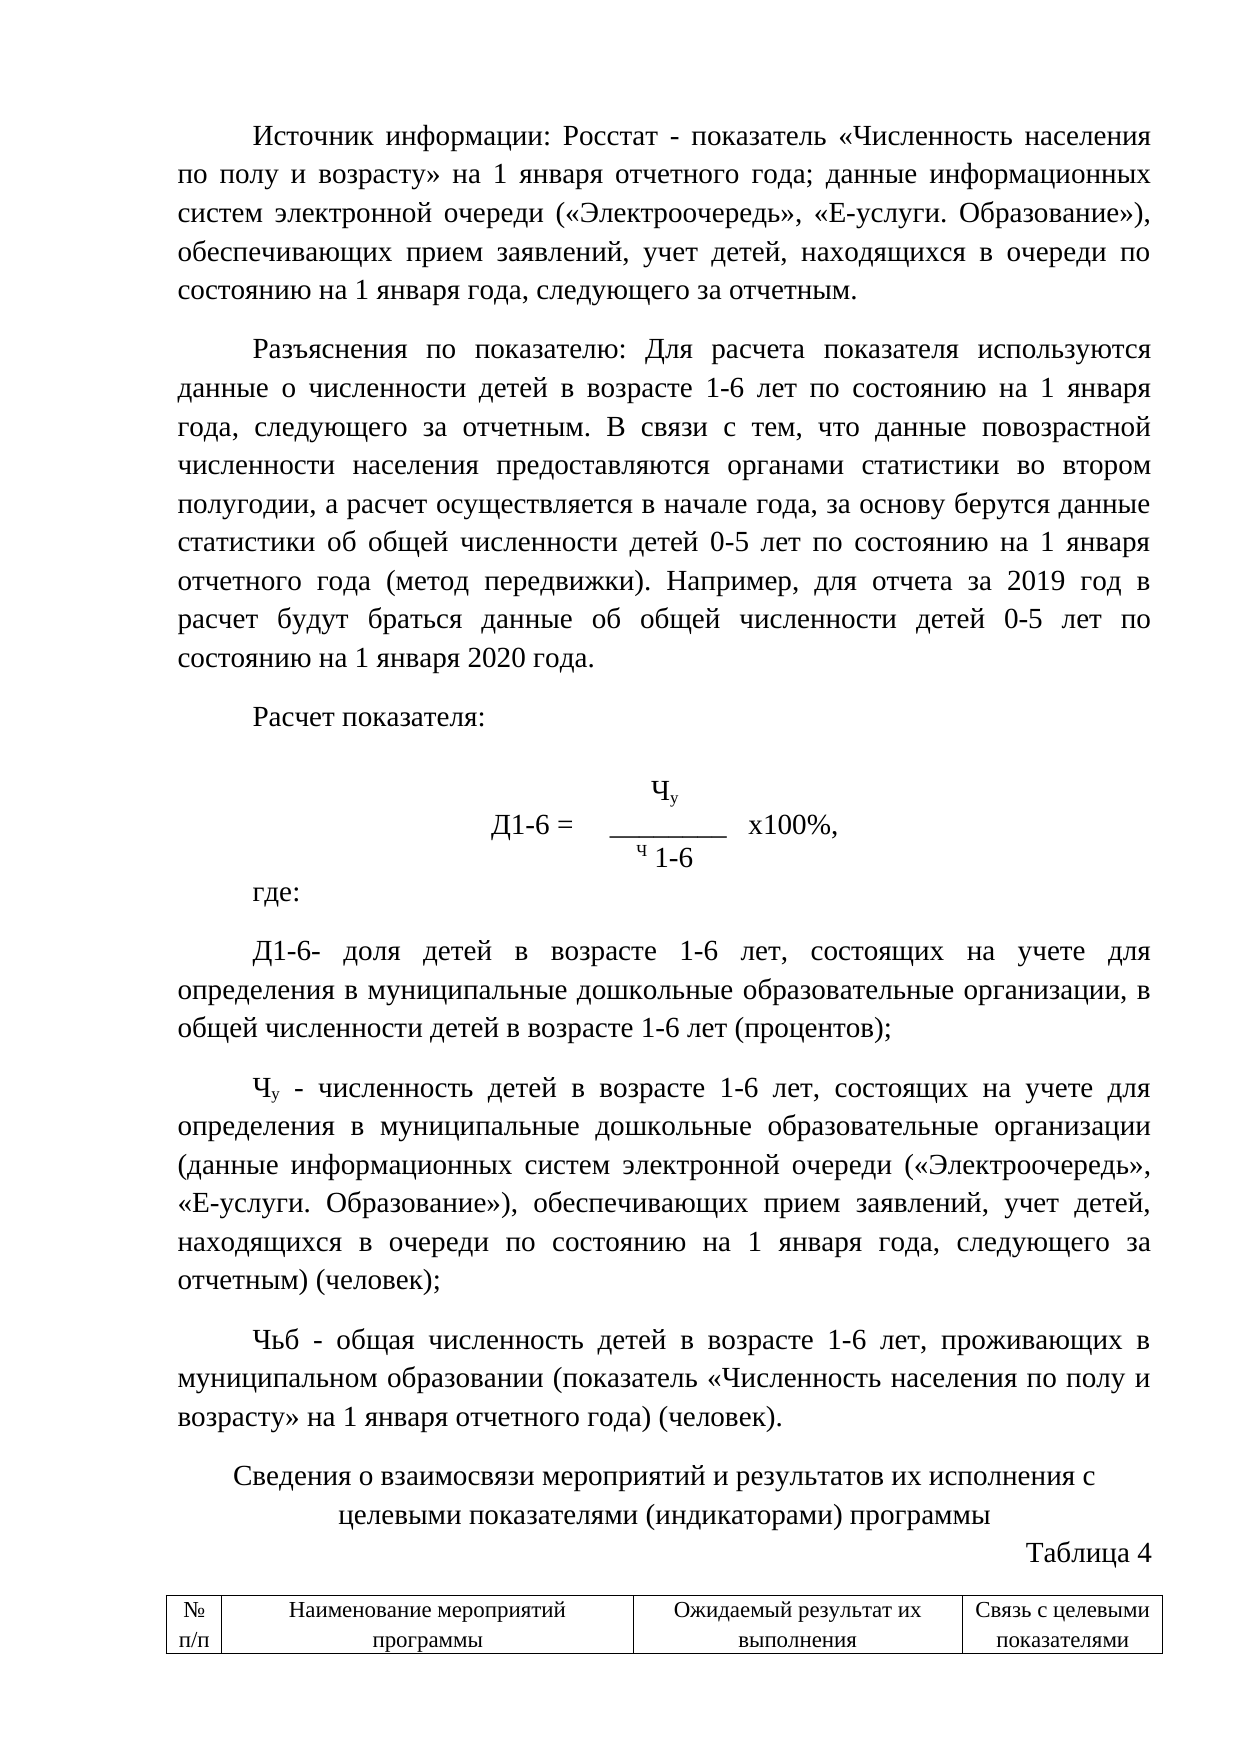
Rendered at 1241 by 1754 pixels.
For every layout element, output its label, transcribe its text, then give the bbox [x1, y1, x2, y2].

text Д1-6- доля детей в возрасте 1-6 лет, состоящих на учете для определения в муниципальные дошкольные образовательные организации, в общей численности детей в возрасте 1-6 лет (процентов); [177, 933, 1152, 1044]
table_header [963, 1596, 1162, 1652]
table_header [222, 1596, 633, 1652]
text Д1-6 = ________ х100%, [177, 807, 1152, 840]
text Таблица 4 [177, 1535, 1152, 1569]
text где: [177, 874, 1152, 907]
text Чу - численность детей в возрасте 1-6 лет, состоящих на учете для определения в муниципальные дошкольные образовательные организации (данные информационных систем электронной очереди («Электроочередь», «Е-услуги. Образование»), обеспечивающих прием заявлений, учет детей, находящихся в очереди по состоянию на 1 января года, следующего за отчетным) (человек); [177, 1070, 1152, 1296]
text Расчет показателя: [177, 699, 1152, 733]
text Источник информации: Росстат - показатель «Численность населения по полу и возрасту» на 1 января отчетного года; данные информационных систем электронной очереди («Электроочередь», «Е-услуги. Образование»), обеспечивающих прием заявлений, учет детей, находящихся в очереди по состоянию на 1 января года, следующего за отчетным. [177, 118, 1152, 306]
text Чу [177, 773, 1152, 807]
text Ч 1-6 [177, 840, 1152, 874]
text Сведения о взаимосвязи мероприятий и результатов их исполнения с целевыми показателями (индикаторами) программы [177, 1458, 1152, 1530]
text Чьб - общая численность детей в возрасте 1-6 лет, проживающих в муниципальном образовании (показатель «Численность населения по полу и возрасту» на 1 января отчетного года) (человек). [177, 1322, 1152, 1432]
table_header № п/п [167, 1596, 221, 1652]
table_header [634, 1596, 962, 1652]
text Разъяснения по показателю: Для расчета показателя используются данные о численности детей в возрасте 1-6 лет по состоянию на 1 января года, следующего за отчетным. В связи с тем, что данные повозрастной численности населения предоставляются органами статистики во втором полугодии, а расчет осуществляется в начале года, за основу берутся данные статистики об общей численности детей 0-5 лет по состоянию на 1 января отчетного года (метод передвижки). Например, для отчета за 2019 год в расчет будут браться данные об общей численности детей 0-5 лет по состоянию на 1 января 2020 года. [177, 332, 1152, 673]
